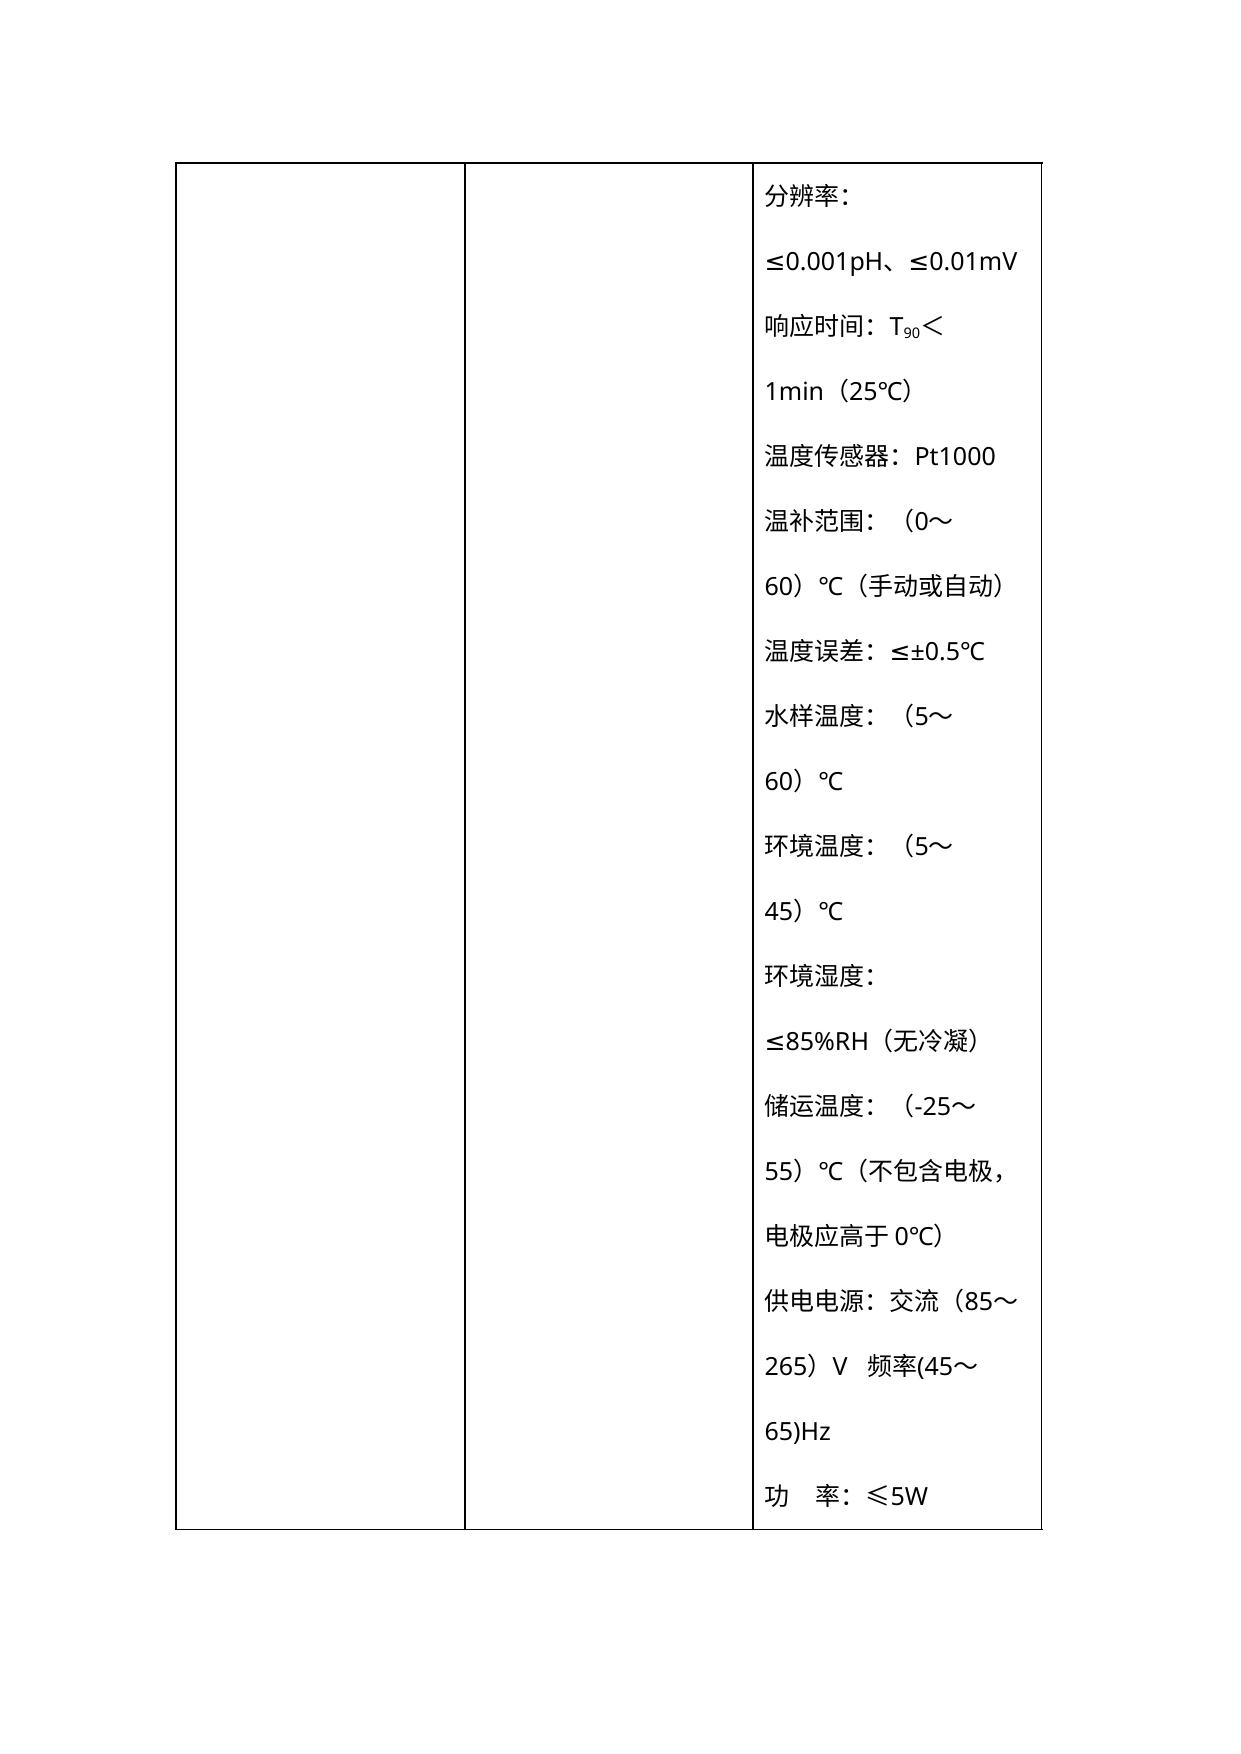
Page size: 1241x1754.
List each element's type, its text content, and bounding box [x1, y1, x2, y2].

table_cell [754, 164, 1041, 1528]
table_cell 1 [466, 164, 752, 1528]
table_cell [177, 164, 464, 1528]
